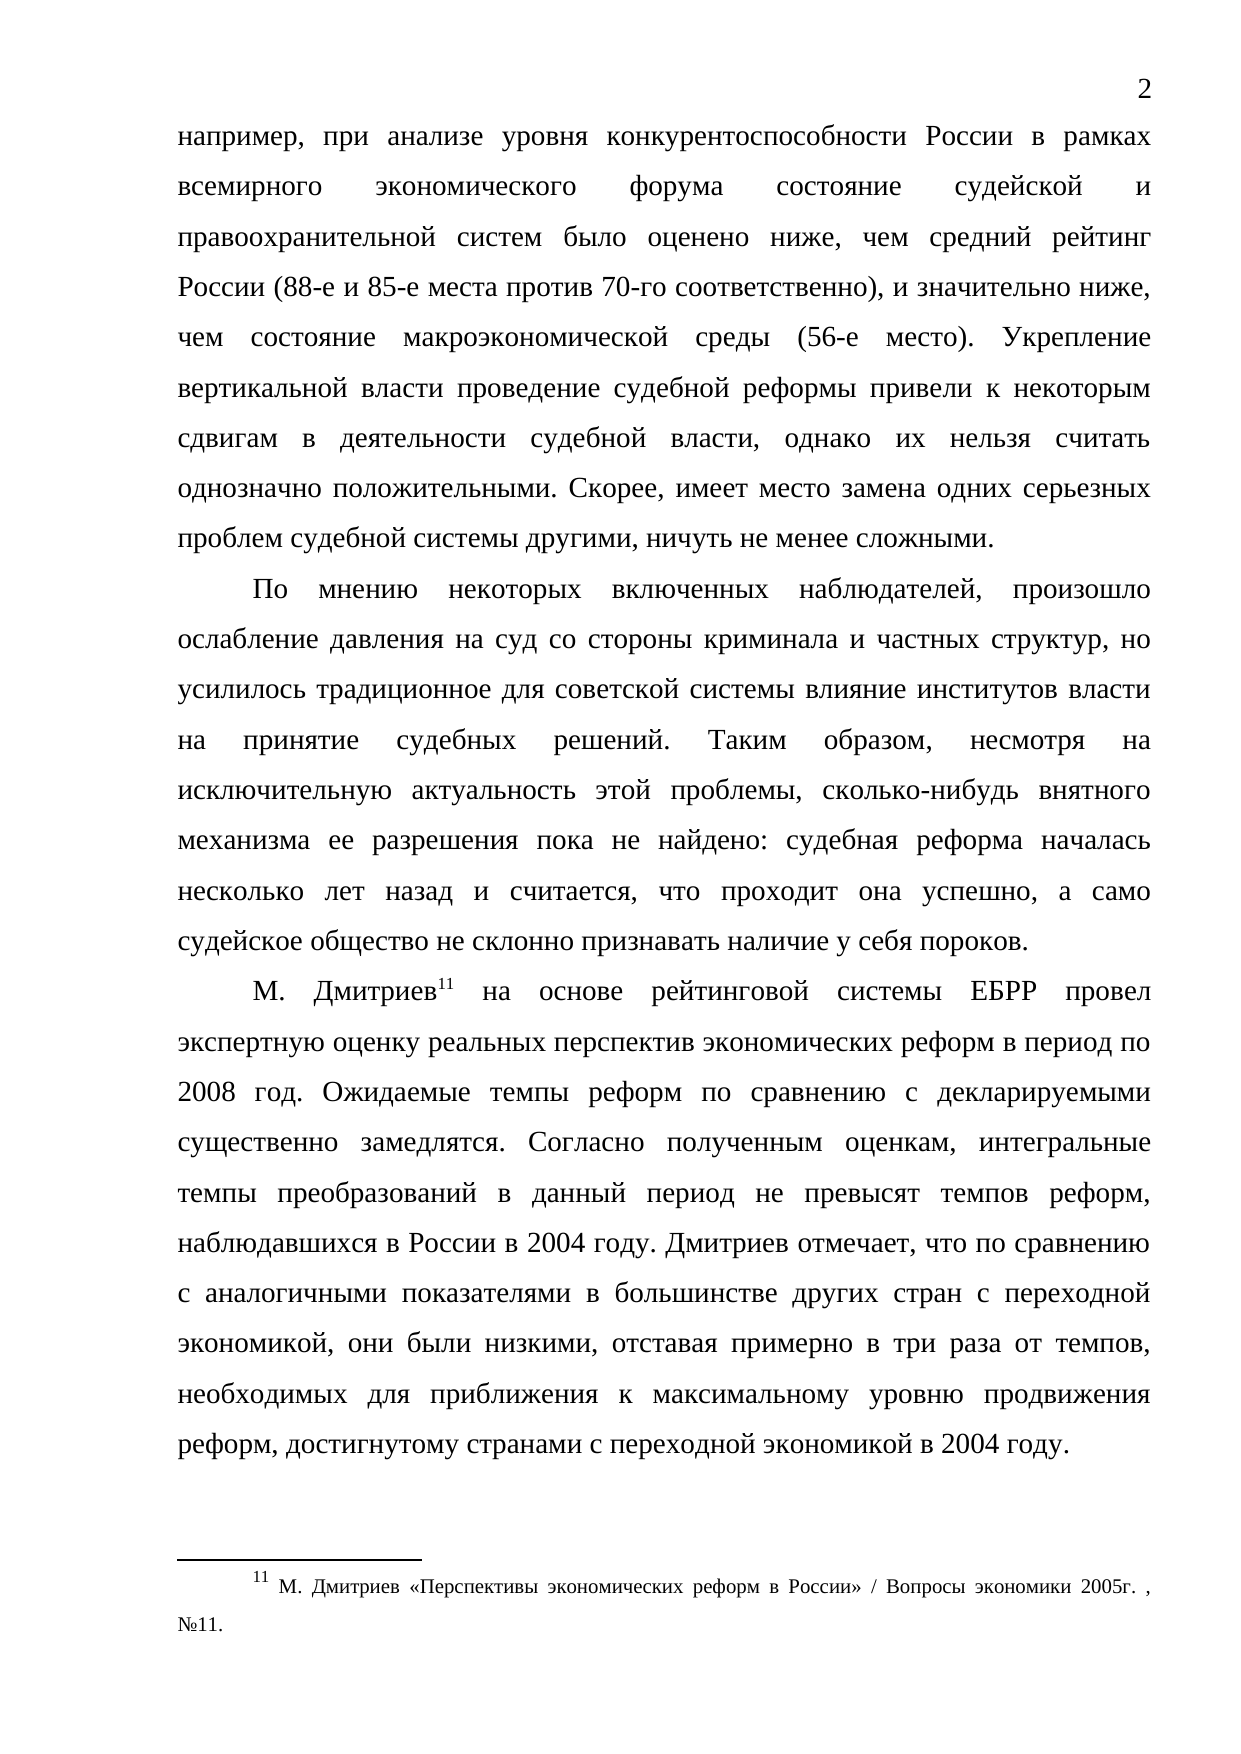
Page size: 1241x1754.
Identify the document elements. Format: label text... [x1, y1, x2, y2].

text М. Дмитриев на основе рейтинговой системы ЕБРР провел экспертную оценку реальных перспектив экономических реформ в период по 2008 год. Ожидаемые темпы реформ по сравнению с декларируемыми существенно замедлятся. Согласно полученным оценкам, интегральные темпы преобразований в данный период не превысят темпов реформ, наблюдавшихся в России в 2004 году. Дмитриев отмечает, что по сравнению с аналогичными показателями в большинстве других стран с переходной экономикой, они были низкими, отставая примерно в три раза от темпов, необходимых для приближения к максимальному уровню продвижения реформ, достигнутому странами с переходной экономикой в 2004 году. [177, 973, 1152, 1460]
text По мнению некоторых включенных наблюдателей, произошло ослабление давления на суд со стороны криминала и частных структур, но усилилось традиционное для советской системы влияние институтов власти на принятие судебных решений. Таким образом, несмотря на исключительную актуальность этой проблемы, сколько-нибудь внятного механизма ее разрешения пока не найдено: судебная реформа началась несколько лет назад и считается, что проходит она успешно, а само судейское общество не склонно признавать наличие у себя пороков. [177, 571, 1152, 957]
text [177, 118, 1152, 554]
